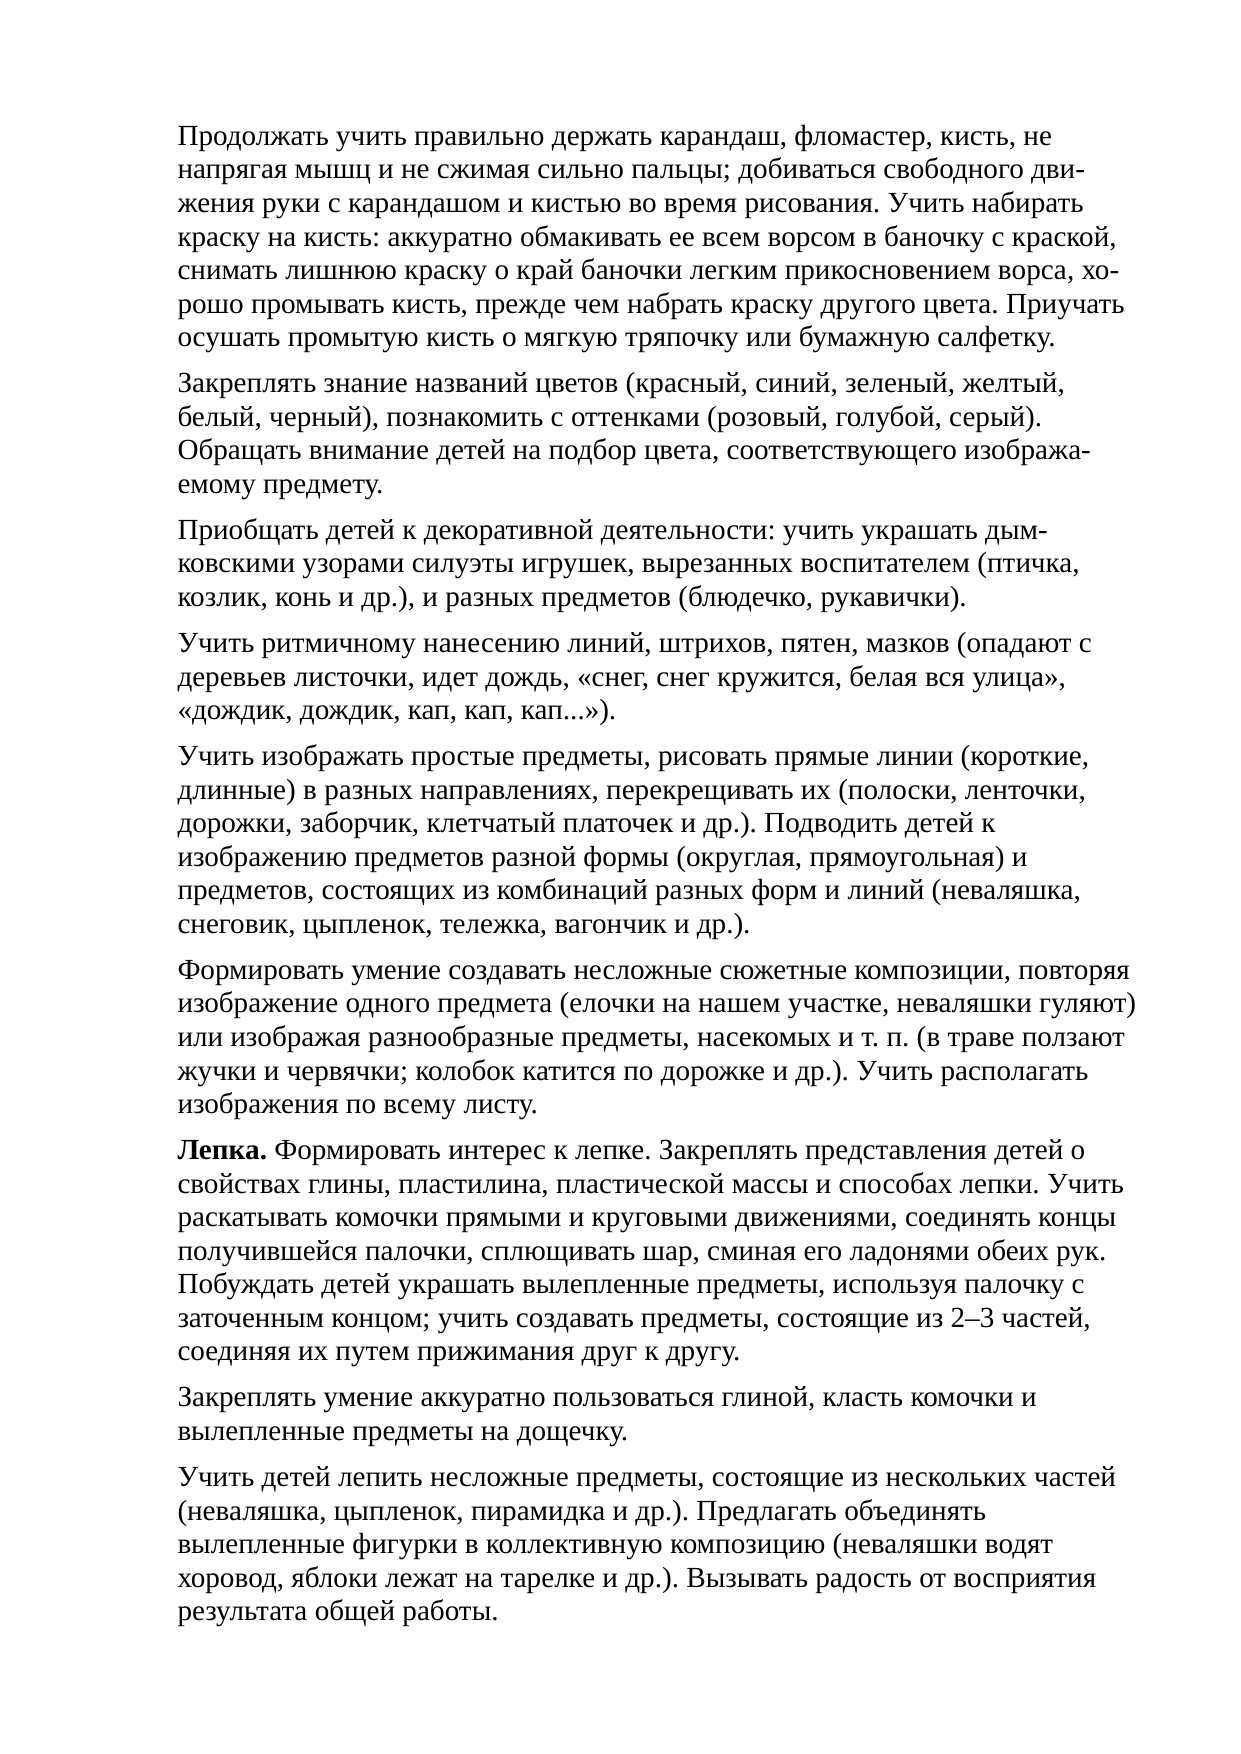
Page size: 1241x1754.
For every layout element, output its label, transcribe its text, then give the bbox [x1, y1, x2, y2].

text Закреплять умение аккуратно пользоваться глиной, класть комочки и вылепленные предметы на дощечку. [177, 1379, 1152, 1447]
text Учить детей лепить несложные предметы, состоящие из нескольких частей (неваляшка, цыпленок, пирамидка и др.). Предлагать объединять вылепленные фигурки в коллективную композицию (неваляшки водят хоровод, яблоки лежат на тарелке и др.). Вызывать радость от восприятия результата общей работы. [177, 1459, 1152, 1627]
text Учить ритмичному нанесению линий, штрихов, пятен, мазков (опадают с деревьев листочки, идет дождь, «снег, снег кружится, белая вся улица», «дождик, дождик, кап, кап, кап...»). [177, 625, 1152, 726]
text Учить изображать простые предметы, рисовать прямые линии (короткие, длинные) в разных направлениях, перекрещивать их (полоски, ленточки, дорожки, заборчик, клетчатый платочек и др.). Подводить детей к изображению предметов разной формы (округлая, прямоугольная) и предметов, состоящих из комбинаций разных форм и линий (неваляшка, снеговик, цыпленок, тележка, вагончик и др.). [177, 738, 1152, 939]
text Лепка. Формировать интерес к лепке. Закреплять представления детей о свойствах глины, пластилина, пластической массы и способах лепки. Учить раскатывать комочки прямыми и круговыми движениями, соединять концы получившейся палочки, сплющивать шар, сминая его ладонями обеих рук. Побуждать детей украшать вылепленные предметы, используя палочку с заточенным концом; учить создавать предметы, состоящие из 2–3 частей, соединяя их путем прижимания друг к другу. [177, 1132, 1152, 1367]
text Формировать умение создавать несложные сюжетные композиции, повторяя изображение одного предмета (елочки на нашем участке, неваляшки гуляют) или изображая разнообразные предметы, насекомых и т. п. (в траве ползают жучки и червячки; колобок катится по дорожке и др.). Учить располагать изображения по всему листу. [177, 952, 1152, 1120]
text Продолжать учить правильно держать карандаш, фломастер, кисть, не напрягая мышц и не сжимая сильно пальцы; добиваться свободного дви- жения руки с карандашом и кистью во время рисования. Учить набирать краску на кисть: аккуратно обмакивать ее всем ворсом в баночку с краской, снимать лишнюю краску о край баночки легким прикосновением ворса, хо- рошо промывать кисть, прежде чем набрать краску другого цвета. Приучать осушать промытую кисть о мягкую тряпочку или бумажную салфетку. [177, 118, 1152, 353]
text Закреплять знание названий цветов (красный, синий, зеленый, желтый, белый, черный), познакомить с оттенками (розовый, голубой, серый). Обращать внимание детей на подбор цвета, соответствующего изобража- емому предмету. [177, 365, 1152, 499]
text Приобщать детей к декоративной деятельности: учить украшать дым- ковскими узорами силуэты игрушек, вырезанных воспитателем (птичка, козлик, конь и др.), и разных предметов (блюдечко, рукавички). [177, 512, 1152, 613]
